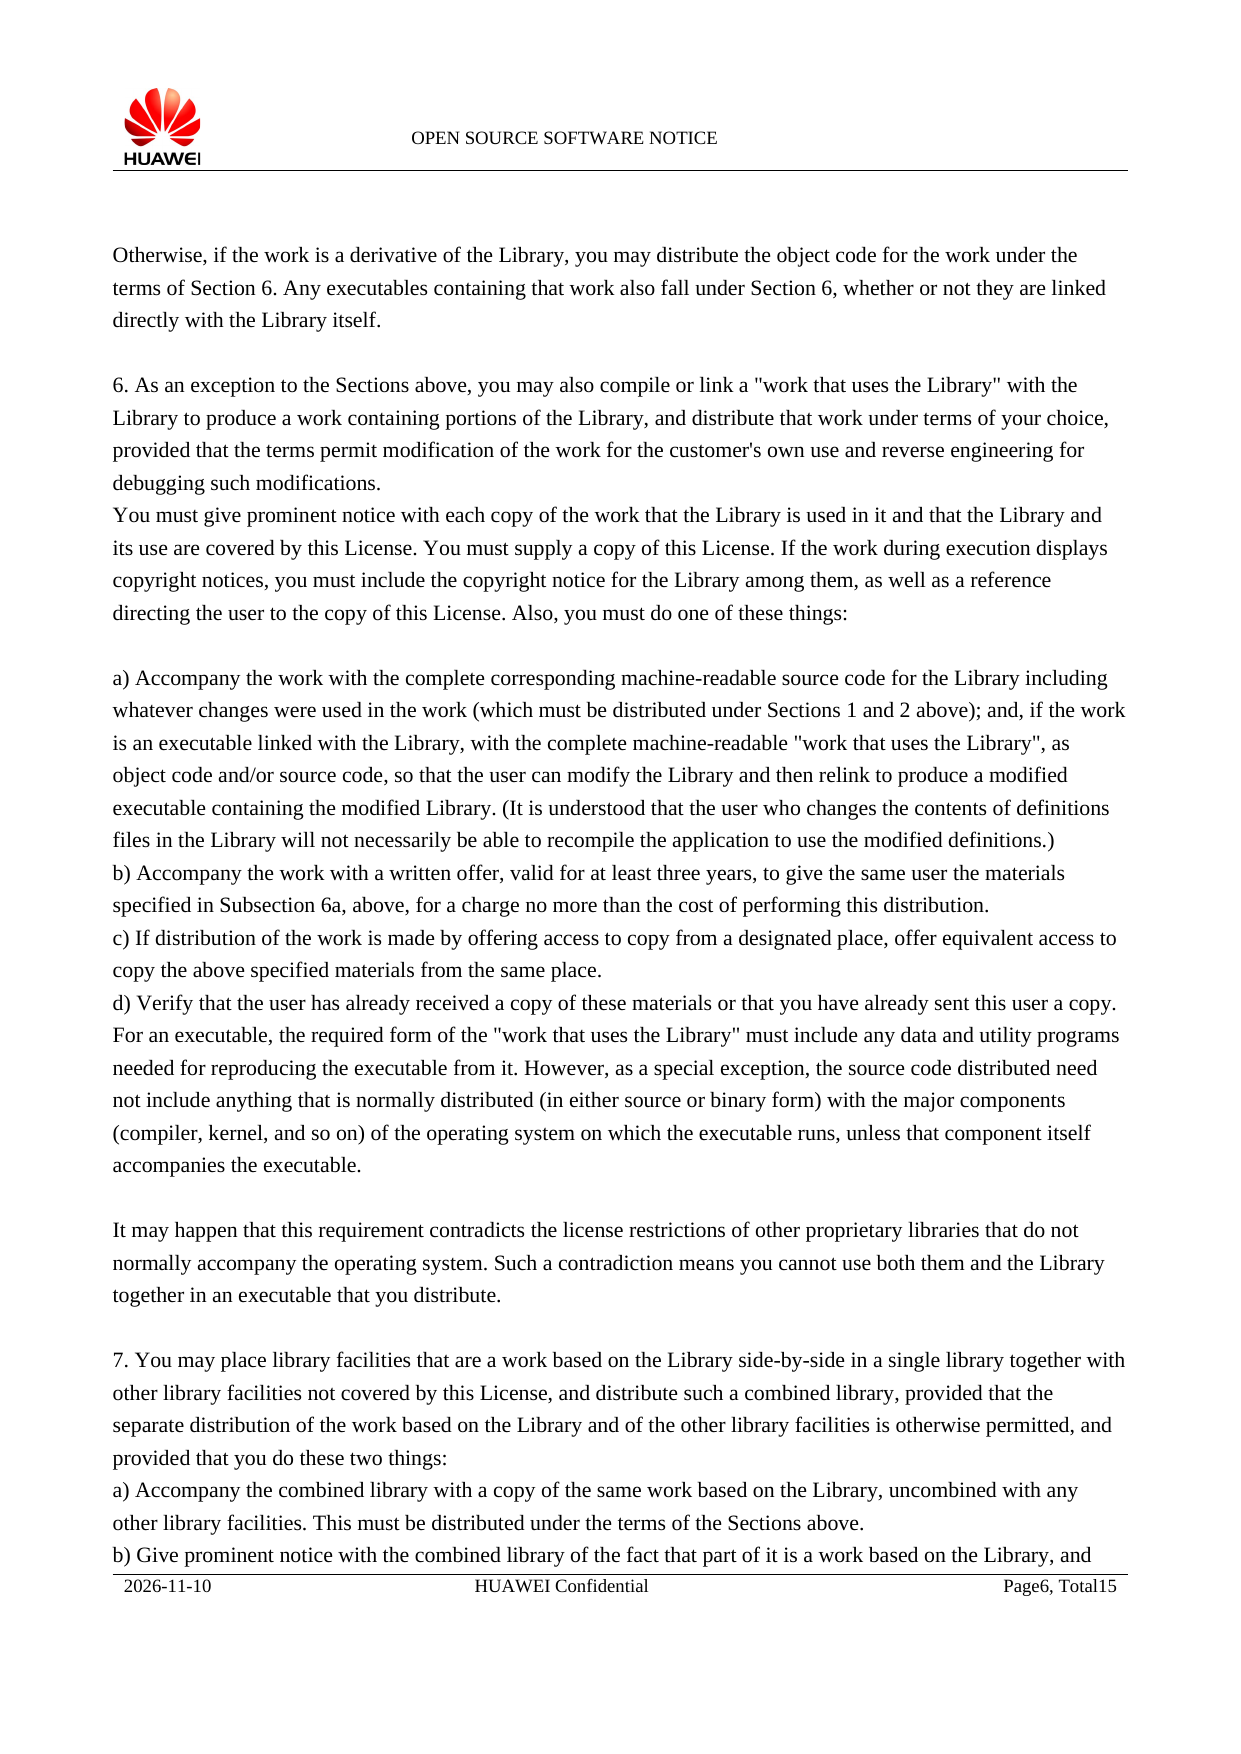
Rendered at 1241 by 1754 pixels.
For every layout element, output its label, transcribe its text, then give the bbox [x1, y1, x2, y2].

picture [124, 88, 201, 165]
